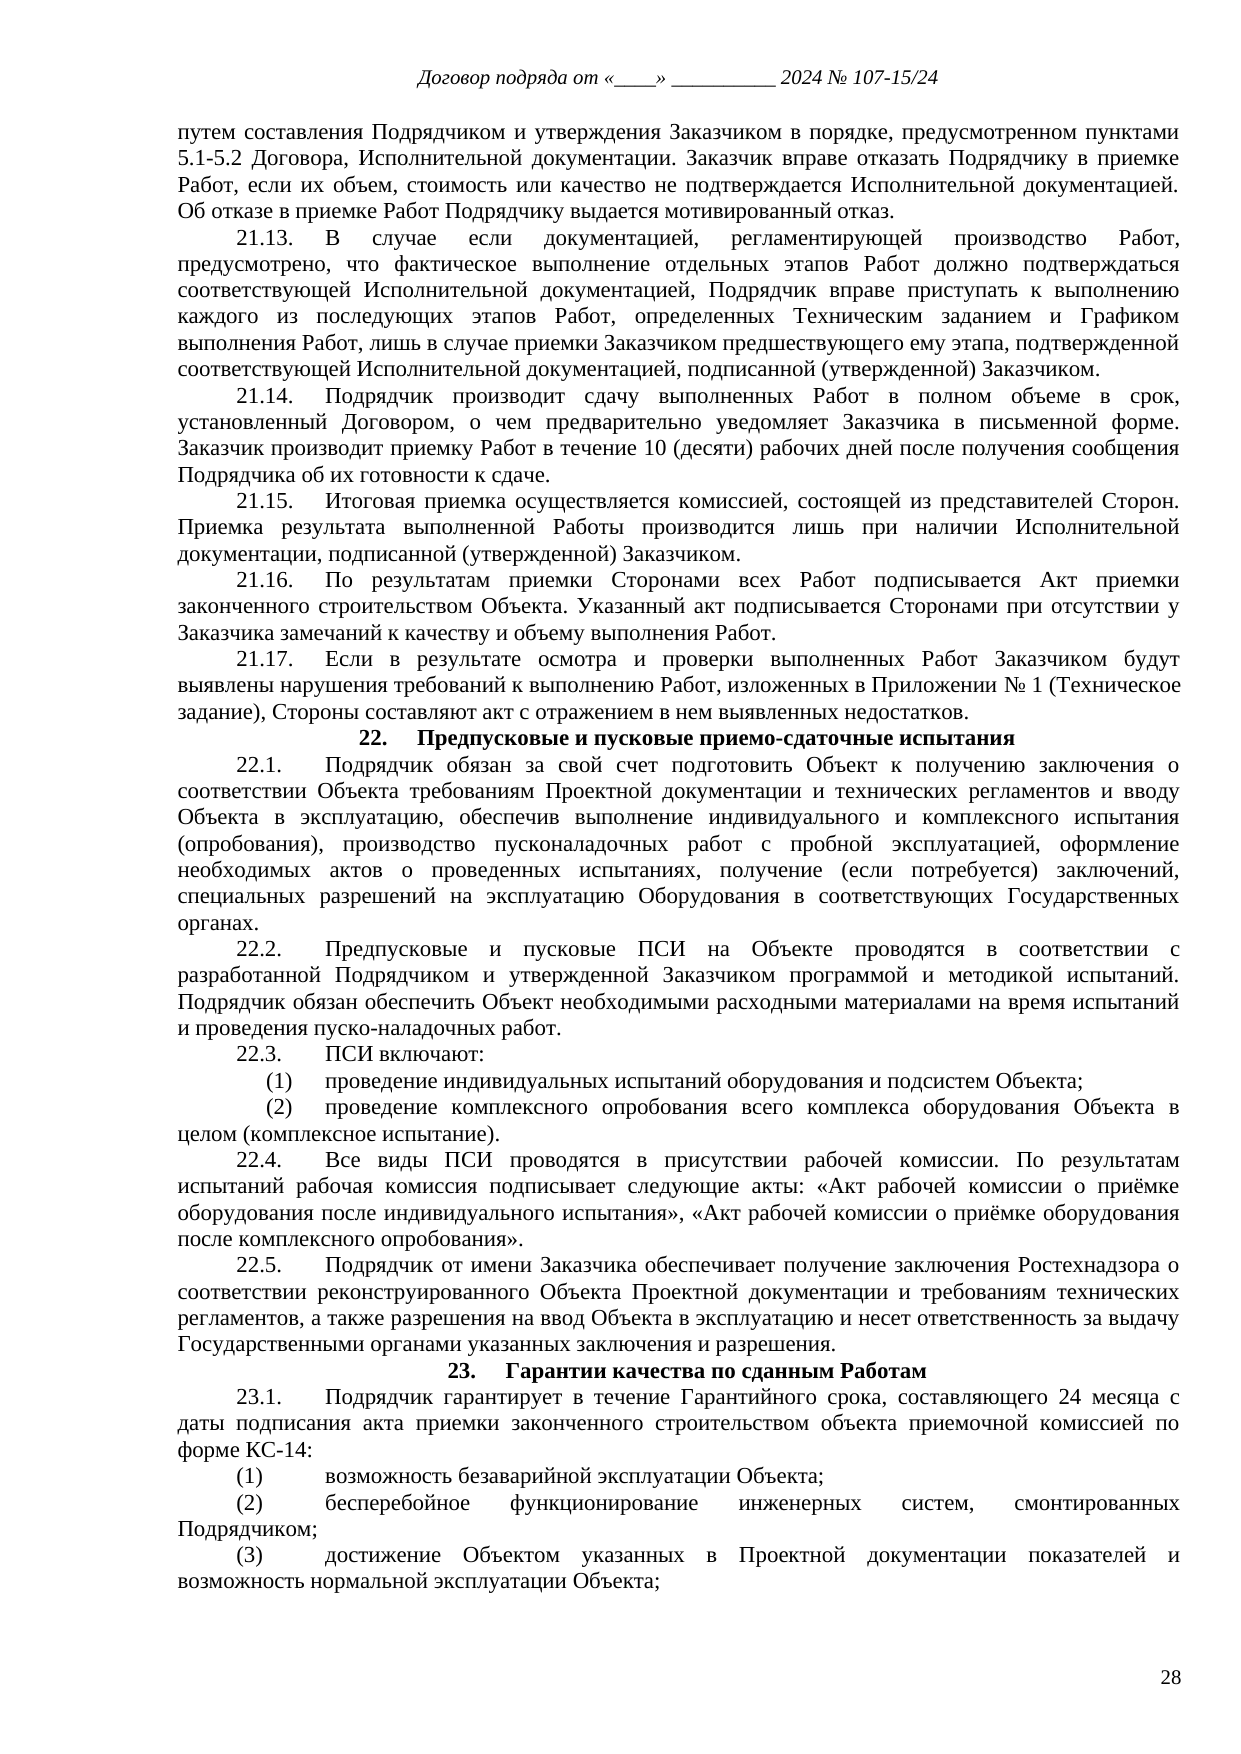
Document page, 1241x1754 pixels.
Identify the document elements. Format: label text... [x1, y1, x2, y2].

text бесперебойное функционирование инженерных систем, смонтированных Подрядчиком; [177, 1488, 1181, 1541]
text Гарантии качества по сданным Работам [177, 1357, 1181, 1383]
text ПСИ включают: [177, 1041, 1181, 1067]
text Предпусковые и пусковые ПСИ на Объекте проводятся в соответствии с разработанной Подрядчиком и утвержденной Заказчиком программой и методикой испытаний. Подрядчик обязан обеспечить Объект необходимыми расходными материалами на время испытаний и проведения пуско-наладочных работ. [177, 935, 1181, 1041]
text проведение индивидуальных испытаний оборудования и подсистем Объекта; [177, 1067, 1181, 1093]
text возможность безаварийной эксплуатации Объекта; [177, 1462, 1181, 1488]
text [177, 118, 1181, 223]
text Предпусковые и пусковые приемо-сдаточные испытания [177, 724, 1181, 751]
text В случае если документацией, регламентирующей производство Работ, предусмотрено, что фактическое выполнение отдельных этапов Работ должно подтверждаться соответствующей Исполнительной документацией, Подрядчик вправе приступать к выполнению каждого из последующих этапов Работ, определенных Техническим заданием и Графиком выполнения Работ, лишь в случае приемки Заказчиком предшествующего ему этапа, подтвержденной соответствующей Исполнительной документацией, подписанной (утвержденной) Заказчиком. [177, 223, 1181, 382]
text Все виды ПСИ проводятся в присутствии рабочей комиссии. По результатам испытаний рабочая комиссия подписывает следующие акты: «Акт рабочей комиссии о приёмке оборудования после индивидуального испытания», «Акт рабочей комиссии о приёмке оборудования после комплексного опробования». [177, 1146, 1181, 1251]
text Итоговая приемка осуществляется комиссией, состоящей из представителей Сторон. Приемка результата выполненной Работы производится лишь при наличии Исполнительной документации, подписанной (утвержденной) Заказчиком. [177, 487, 1181, 566]
text Если в результате осмотра и проверки выполненных Работ Заказчиком будут выявлены нарушения требований к выполнению Работ, изложенных в Приложении № 1 (Техническое задание), Стороны составляют акт с отражением в нем выявленных недостатков. [177, 645, 1181, 724]
text Подрядчик от имени Заказчика обеспечивает получение заключения Ростехнадзора о соответствии реконструированного Объекта Проектной документации и требованиям технических регламентов, а также разрешения на ввод Объекта в эксплуатацию и несет ответственность за выдачу Государственными органами указанных заключения и разрешения. [177, 1251, 1181, 1357]
text По результатам приемки Сторонами всех Работ подписывается Акт приемки законченного строительством Объекта. Указанный акт подписывается Сторонами при отсутствии у Заказчика замечаний к качеству и объему выполнения Работ. [177, 566, 1181, 645]
text достижение Объектом указанных в Проектной документации показателей и возможность нормальной эксплуатации Объекта; [177, 1541, 1181, 1594]
text Подрядчик гарантирует в течение Гарантийного срока, составляющего 24 месяца с даты подписания акта приемки законченного строительством объекта приемочной комиссией по форме КС-14: [177, 1383, 1181, 1462]
text Подрядчик обязан за свой счет подготовить Объект к получению заключения о соответствии Объекта требованиям Проектной документации и технических регламентов и вводу Объекта в эксплуатацию, обеспечив выполнение индивидуального и комплексного испытания (опробования), производство пусконаладочных работ с пробной эксплуатацией, оформление необходимых актов о проведенных испытаниях, получение (если потребуется) заключений, специальных разрешений на эксплуатацию Оборудования в соответствующих Государственных органах. [177, 751, 1181, 935]
text Подрядчик производит сдачу выполненных Работ в полном объеме в срок, установленный Договором, о чем предварительно уведомляет Заказчика в письменной форме. Заказчик производит приемку Работ в течение 10 (десяти) рабочих дней после получения сообщения Подрядчика об их готовности к сдаче. [177, 382, 1181, 487]
text проведение комплексного опробования всего комплекса оборудования Объекта в целом (комплексное испытание). [177, 1093, 1181, 1146]
